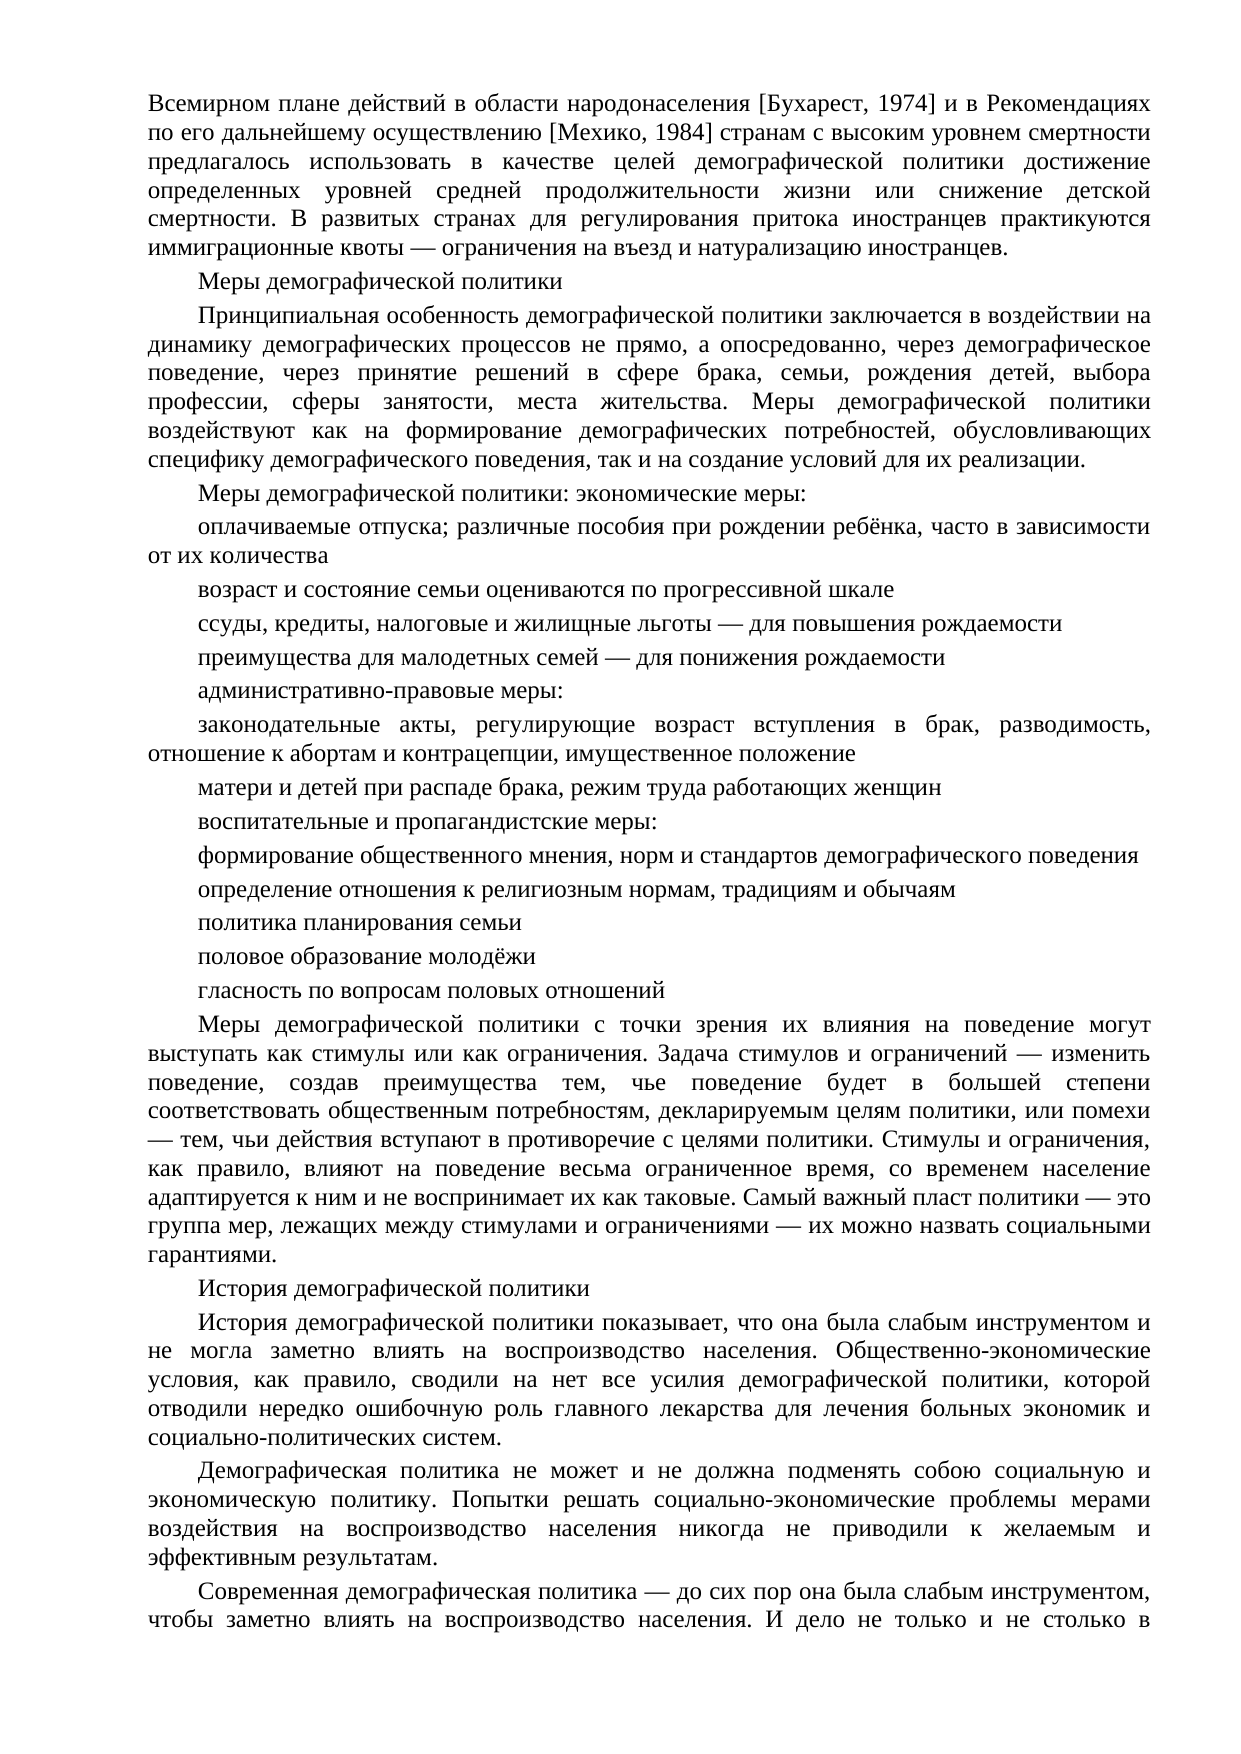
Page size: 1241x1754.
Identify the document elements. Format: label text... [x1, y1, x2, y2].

text административно-правовые меры: [148, 676, 1152, 704]
text определение отношения к религиозным нормам, традициям и обычаям [148, 874, 1152, 902]
text политика планирования семьи [148, 907, 1152, 936]
text законодательные акты, регулирующие возраст вступления в брак, разводимость, отношение к абортам и контрацепции, имущественное положение [148, 709, 1152, 767]
text оплачиваемые отпуска; различные пособия при рождении ребёнка, часто в зависимости от их количества [148, 511, 1152, 569]
text Принципиальная особенность демографической политики заключается в воздействии на динамику демографических процессов не прямо, а опосредованно, через демографическое поведение, через принятие решений в сфере брака, семьи, рождения детей, выбора профессии, сферы занятости, места жительства. Меры демографической политики воздействуют как на формирование демографических потребностей, обусловливающих специфику демографического поведения, так и на создание условий для их реализации. [148, 300, 1152, 472]
text половое образование молодёжи [148, 941, 1152, 970]
text Меры демографической политики [148, 266, 1152, 295]
text ссуды, кредиты, налоговые и жилищные льготы — для повышения рождаемости [148, 608, 1152, 637]
text Меры демографической политики: экономические меры: [148, 478, 1152, 506]
text Демографическая политика не может и не должна подменять собою социальную и экономическую политику. Попытки решать социально-экономические проблемы мерами воздействия на воспроизводство населения никогда не приводили к желаемым и эффективным результатам. [148, 1456, 1152, 1571]
text воспитательные и пропагандистские меры: [148, 806, 1152, 835]
text Меры демографической политики с точки зрения их влияния на поведение могут выступать как стимулы или как ограничения. Задача стимулов и ограничений — изменить поведение, создав преимущества тем, чье поведение будет в большей степени соответствовать общественным потребностям, декларируемым целям политики, или помехи — тем, чьи действия вступают в противоречие с целями политики. Стимулы и ограничения, как правило, влияют на поведение весьма ограниченное время, со временем население адаптируется к ним и не воспринимает их как таковые. Самый важный пласт политики — это группа мер, лежащих между стимулами и ограничениями — их можно назвать социальными гарантиями. [148, 1009, 1152, 1268]
text формирование общественного мнения, норм и стандартов демографического поведения [148, 840, 1152, 868]
text гласность по вопросам половых отношений [148, 975, 1152, 1004]
text возраст и состояние семьи оцениваются по прогрессивной шкале [148, 574, 1152, 603]
text преимущества для малодетных семей — для понижения рождаемости [148, 642, 1152, 671]
text История демографической политики показывает, что она была слабым инструментом и не могла заметно влиять на воспроизводство населения. Общественно-экономические условия, как правило, сводили на нет все усилия демографической политики, которой отводили нередко ошибочную роль главного лекарства для лечения больных экономик и социально-политических систем. [148, 1307, 1152, 1451]
text матери и детей при распаде брака, режим труда работающих женщин [148, 772, 1152, 801]
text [148, 1576, 1152, 1633]
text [148, 88, 1152, 261]
text История демографической политики [148, 1273, 1152, 1302]
